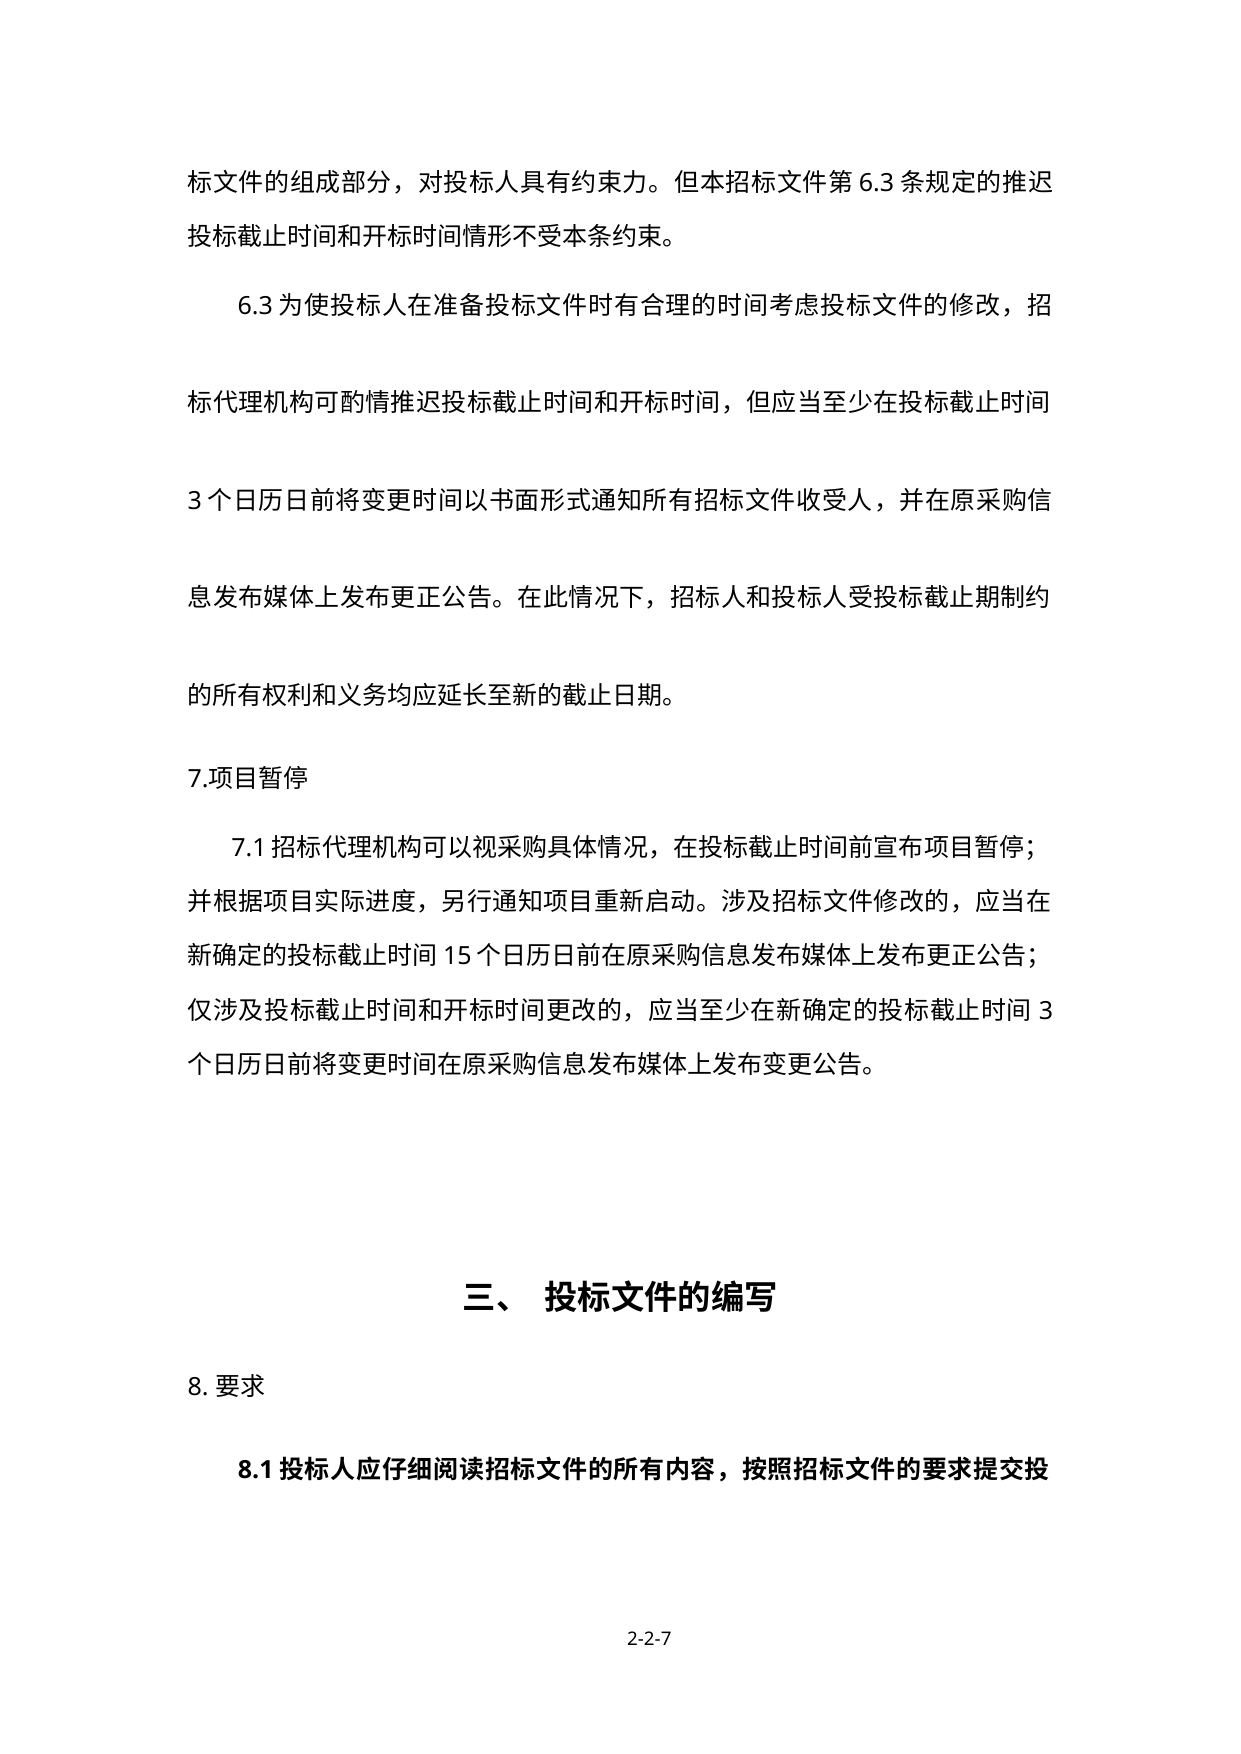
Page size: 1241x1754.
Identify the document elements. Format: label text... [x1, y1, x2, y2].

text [187, 1435, 1053, 1500]
text 8. 要求 [187, 1352, 1053, 1417]
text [187, 162, 1053, 253]
text 三、 投标文件的编写 [187, 1263, 1053, 1328]
text 6.3为使投标人在准备投标文件时有合理的时间考虑投标文件的修改，招标代理机构可酌情推迟投标截止时间和开标时间，但应当至少在投标截止时间3个日历日前将变更时间以书面形式通知所有招标文件收受人，并在原采购信息发布媒体上发布更正公告。在此情况下，招标人和投标人受投标截止期制约的所有权利和义务均应延长至新的截止日期。 [187, 271, 1053, 726]
text 7.1招标代理机构可以视采购具体情况，在投标截止时间前宣布项目暂停；并根据项目实际进度，另行通知项目重新启动。涉及招标文件修改的，应当在新确定的投标截止时间15个日历日前在原采购信息发布媒体上发布更正公告；仅涉及投标截止时间和开标时间更改的，应当至少在新确定的投标截止时间3个日历日前将变更时间在原采购信息发布媒体上发布变更公告。 [187, 827, 1053, 1081]
text 7.项目暂停 [187, 744, 1053, 809]
